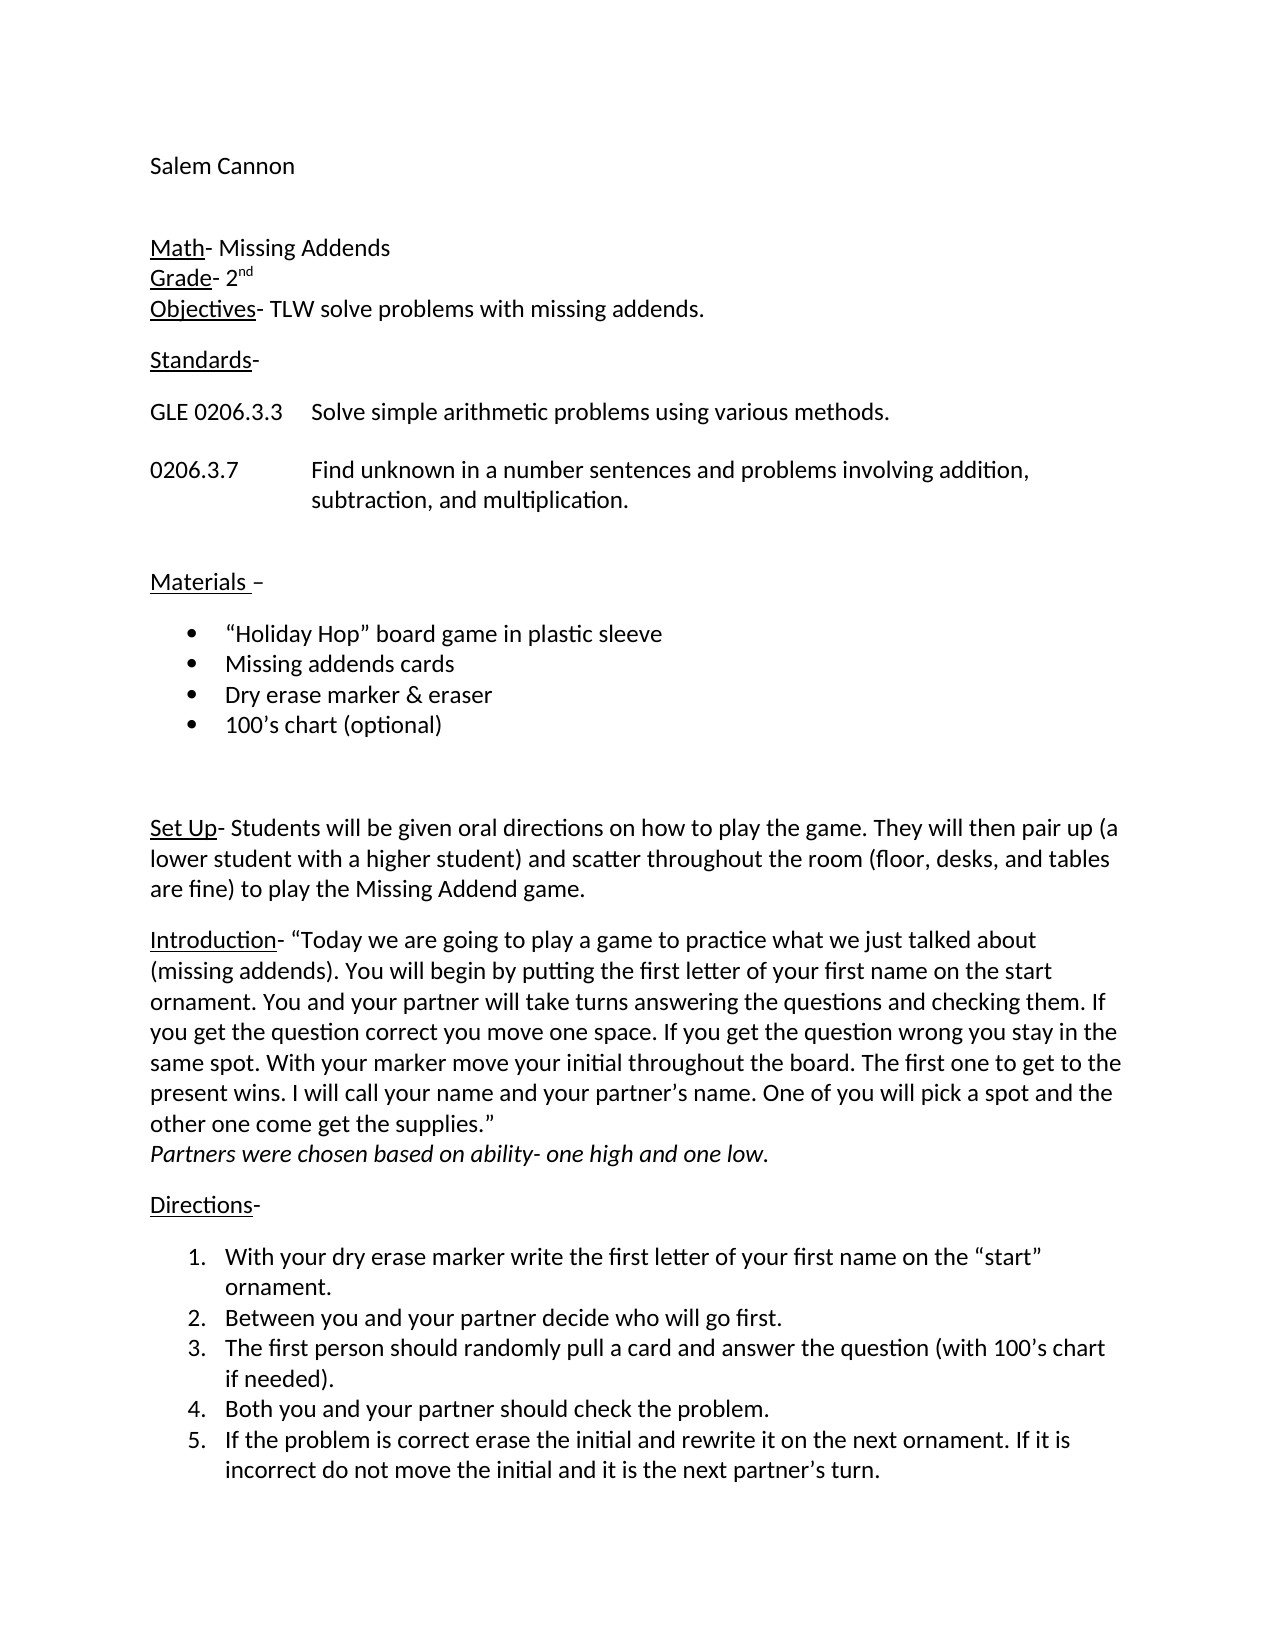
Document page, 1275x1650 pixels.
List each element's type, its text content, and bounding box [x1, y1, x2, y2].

table_header Solve simple arithmetic problems using various methods. [300, 396, 1136, 454]
text Set Up- Students will be given oral directions on how to play the game. They will then pair up (a lower student with a higher student) and scatter throughout the room (floor, desks, and tables are fine) to play the Missing Addend game. [150, 812, 1125, 904]
list Dry erase marker & eraser [187, 679, 1125, 709]
table_cell Find unknown in a number sentences and problems involving addition, subtraction, and multiplication. [300, 454, 1136, 515]
list The first person should randomly pull a card and answer the question (with 100’s chart if needed). [187, 1332, 1125, 1393]
list Between you and your partner decide who will go first. [187, 1302, 1125, 1332]
list 100’s chart (optional) [187, 709, 1125, 740]
list Both you and your partner should check the problem. [187, 1393, 1125, 1424]
list If the problem is correct erase the initial and rewrite it on the next ornament. If it is incorrect do not move the initial and it is the next partner’s turn. [187, 1424, 1125, 1485]
list “Holiday Hop” board game in plastic sleeve [187, 618, 1125, 648]
text Standards- [150, 344, 1125, 375]
text Materials – [150, 567, 1125, 597]
text Salem Cannon [150, 150, 1125, 181]
list Missing addends cards [187, 648, 1125, 679]
text Directions- [150, 1189, 1125, 1220]
table_header GLE 0206.3.3 [139, 396, 300, 454]
list With your dry erase marker write the first letter of your first name on the “start” ornament. [187, 1241, 1125, 1302]
text Introduction- “Today we are going to play a game to practice what we just talked about (missing addends). You will begin by putting the first letter of your first name on the start ornament. You and your partner will take turns answering the questions and checking them. If you get the question correct you move one space. If you get the question wrong you stay in the same spot. With your marker move your initial throughout the board. The first one to get to the present wins. I will call your name and your partner’s name. One of you will pick a spot and the other one come get the supplies.” Partners were chosen based on ability- one high and one low. [150, 924, 1125, 1169]
table_cell 0206.3.7 [139, 454, 300, 515]
text Math- Missing Addends Grade- 2nd Objectives- TLW solve problems with missing addends. [150, 232, 1125, 323]
